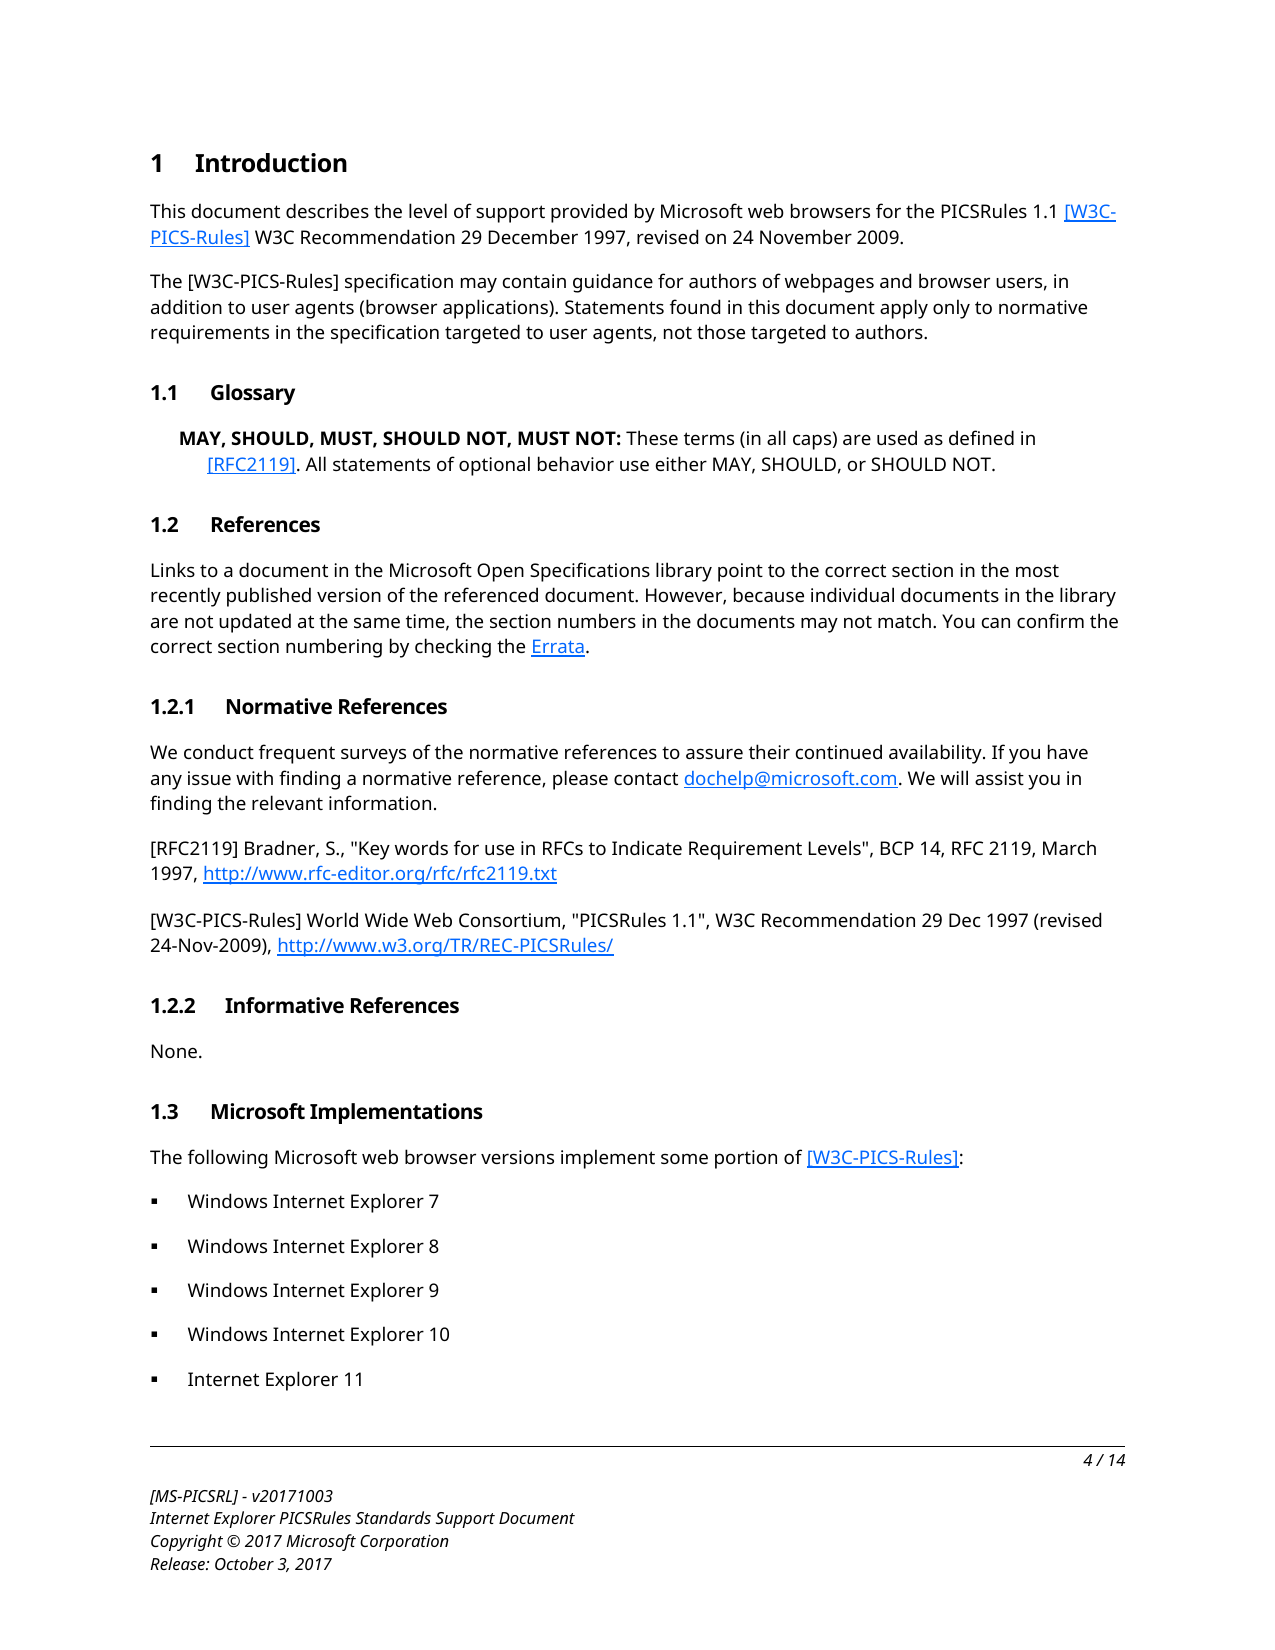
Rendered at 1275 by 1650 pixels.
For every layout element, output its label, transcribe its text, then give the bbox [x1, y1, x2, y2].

text [RFC2119] Bradner, S., "Key words for use in RFCs to Indicate Requirement Levels", BCP 14, RFC 2119, March 1997, http://www.rfc-editor.org/rfc/rfc2119.txt [150, 835, 1125, 886]
text Links to a document in the Microsoft Open Specifications library point to the correct section in the most recently published version of the referenced document. However, because individual documents in the library are not updated at the same time, the section numbers in the documents may not match. You can confirm the correct section numbering by checking the Errata. [150, 557, 1125, 659]
list Windows Internet Explorer 7 [150, 1189, 1125, 1214]
list Windows Internet Explorer 9 [150, 1277, 1125, 1303]
subtitle Glossary [150, 378, 1125, 407]
text [W3C-PICS-Rules] World Wide Web Consortium, "PICSRules 1.1", W3C Recommendation 29 Dec 1997 (revised 24-Nov-2009), http://www.w3.org/TR/REC-PICSRules/ [150, 907, 1125, 958]
subtitle References [150, 510, 1125, 538]
text The following Microsoft web browser versions implement some portion of [W3C-PICS-Rules]: [150, 1144, 1125, 1170]
subtitle Normative References [150, 692, 1125, 721]
text We conduct frequent surveys of the normative references to assure their continued availability. If you have any issue with finding a normative reference, please contact dochelp@microsoft.com. We will assist you in finding the relevant information. [150, 740, 1125, 816]
text MAY, SHOULD, MUST, SHOULD NOT, MUST NOT: These terms (in all caps) are used as defined in [RFC2119]. All statements of optional behavior use either MAY, SHOULD, or SHOULD NOT. [178, 426, 1125, 477]
text This document describes the level of support provided by Microsoft web browsers for the PICSRules 1.1 [W3C-PICS-Rules] W3C Recommendation 29 December 1997, revised on 24 November 2009. [150, 199, 1125, 250]
list Windows Internet Explorer 8 [150, 1233, 1125, 1258]
list Internet Explorer 11 [150, 1366, 1125, 1391]
list Windows Internet Explorer 10 [150, 1322, 1125, 1347]
text None. [150, 1038, 1125, 1064]
subtitle Introduction [150, 146, 1125, 180]
text The [W3C-PICS-Rules] specification may contain guidance for authors of webpages and browser users, in addition to user agents (browser applications). Statements found in this document apply only to normative requirements in the specification targeted to user agents, not those targeted to authors. [150, 268, 1125, 345]
subtitle Microsoft Implementations [150, 1097, 1125, 1126]
subtitle Informative References [150, 991, 1125, 1020]
